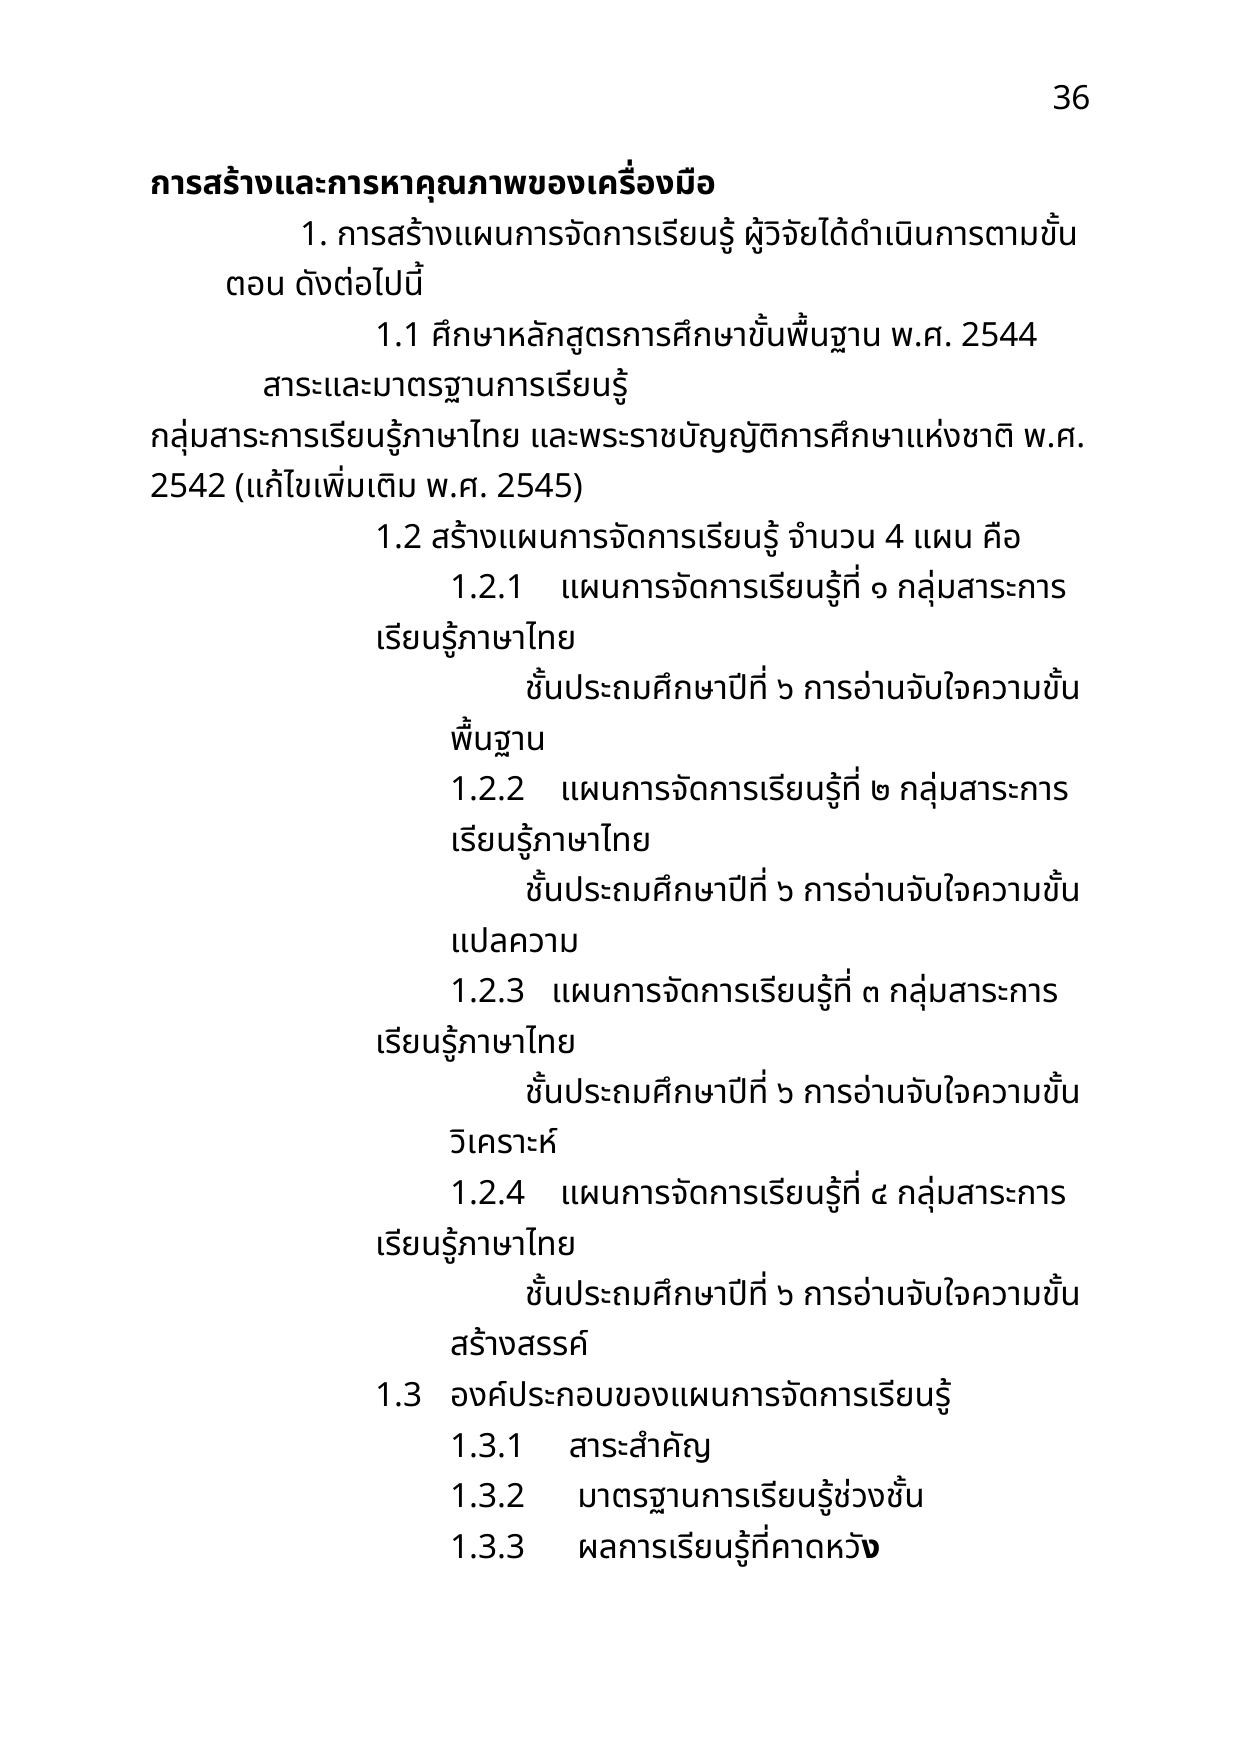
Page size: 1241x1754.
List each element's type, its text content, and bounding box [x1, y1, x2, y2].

subtitle การสร้างและการหาคุณภาพของเครื่องมือ [150, 159, 1090, 209]
title 1.2.4 แผนการจัดการเรียนรู้ที่ ๔ กลุ่มสาระการเรียนรู้ภาษาไทย [375, 1169, 1090, 1270]
title ชั้นประถมศึกษาปีที่ ๖ การอ่านจับใจความขั้นแปลความ [450, 866, 1090, 967]
title 1.2.2 แผนการจัดการเรียนรู้ที่ ๒ กลุ่มสาระการเรียนรู้ภาษาไทย [450, 765, 1090, 866]
title 1.2.3 แผนการจัดการเรียนรู้ที่ ๓ กลุ่มสาระการเรียนรู้ภาษาไทย [375, 967, 1090, 1068]
subtitle 1. การสร้างแผนการจัดการเรียนรู้ ผู้วิจัยได้ดำเนินการตามขั้นตอน ดังต่อไปนี้ [225, 209, 1090, 310]
text 1.1 ศึกษาหลักสูตรการศึกษาขั้นพื้นฐาน พ.ศ. 2544 สาระและมาตรฐานการเรียนรู้ [262, 310, 1090, 411]
text 1.3.2 มาตรฐานการเรียนรู้ช่วงชั้น [450, 1472, 1040, 1523]
text 1.2 สร้างแผนการจัดการเรียนรู้ จำนวน 4 แผน คือ [262, 513, 1090, 563]
title ชั้นประถมศึกษาปีที่ ๖ การอ่านจับใจความขั้นพื้นฐาน [450, 664, 1090, 765]
list องค์ประกอบของแผนการจัดการเรียนรู้ [375, 1371, 1090, 1421]
text 1.3.3 ผลการเรียนรู้ที่คาดหวัง [450, 1523, 1040, 1573]
title 1.2.1 แผนการจัดการเรียนรู้ที่ ๑ กลุ่มสาระการเรียนรู้ภาษาไทย [375, 563, 1090, 664]
text กลุ่มสาระการเรียนรู้ภาษาไทย และพระราชบัญญัติการศึกษาแห่งชาติ พ.ศ. 2542 (แก้ไขเพิ่มเติม พ.ศ. 2545) [150, 411, 1090, 513]
title ชั้นประถมศึกษาปีที่ ๖ การอ่านจับใจความขั้นสร้างสรรค์ [450, 1270, 1090, 1371]
title ชั้นประถมศึกษาปีที่ ๖ การอ่านจับใจความขั้นวิเคราะห์ [450, 1068, 1090, 1169]
list 1.3.1 สาระสำคัญ [412, 1421, 1090, 1472]
